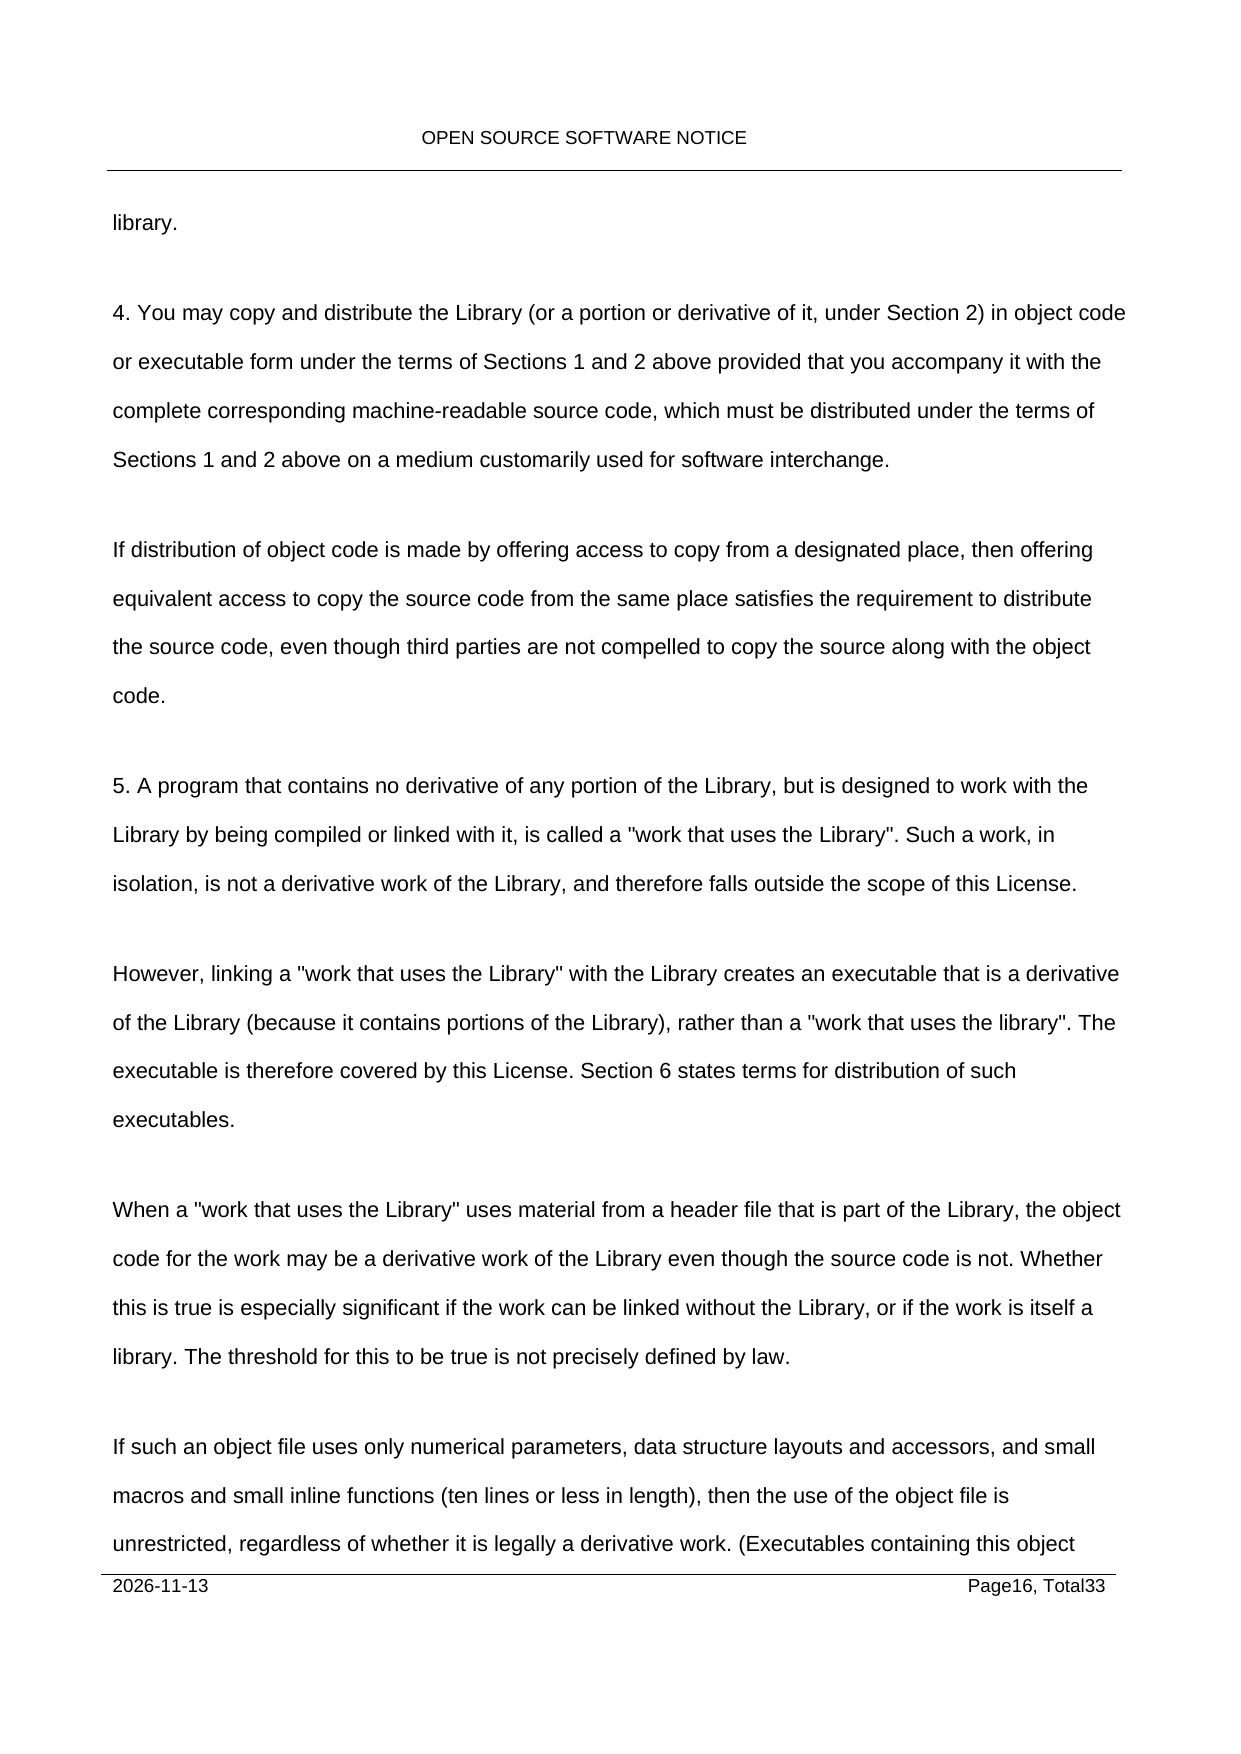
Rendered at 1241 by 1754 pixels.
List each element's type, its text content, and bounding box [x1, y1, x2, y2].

text 5. A program that contains no derivative of any portion of the Library, but is designed to work with the Library by being compiled or linked with it, is called a "work that uses the Library". Such a work, in isolation, is not a derivative work of the Library, and therefore falls outside the scope of this License. [112, 769, 1128, 899]
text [112, 1430, 1128, 1560]
text If distribution of object code is made by offering access to copy from a designated place, then offering equivalent access to copy the source code from the same place satisfies the requirement to distribute the source code, even though third parties are not compelled to copy the source along with the object code. [112, 533, 1128, 712]
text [112, 206, 1128, 239]
text However, linking a "work that uses the Library" with the Library creates an executable that is a derivative of the Library (because it contains portions of the Library), rather than a "work that uses the library". The executable is therefore covered by this License. Section 6 states terms for distribution of such executables. [112, 957, 1128, 1136]
text When a "work that uses the Library" uses material from a header file that is part of the Library, the object code for the work may be a derivative work of the Library even though the source code is not. Whether this is true is especially significant if the work can be linked without the Library, or if the work is itself a library. The threshold for this to be true is not precisely defined by law. [112, 1194, 1128, 1372]
text 4. You may copy and distribute the Library (or a portion or derivative of it, under Section 2) in object code or executable form under the terms of Sections 1 and 2 above provided that you accompany it with the complete corresponding machine-readable source code, which must be distributed under the terms of Sections 1 and 2 above on a medium customarily used for software interchange. [112, 297, 1128, 475]
